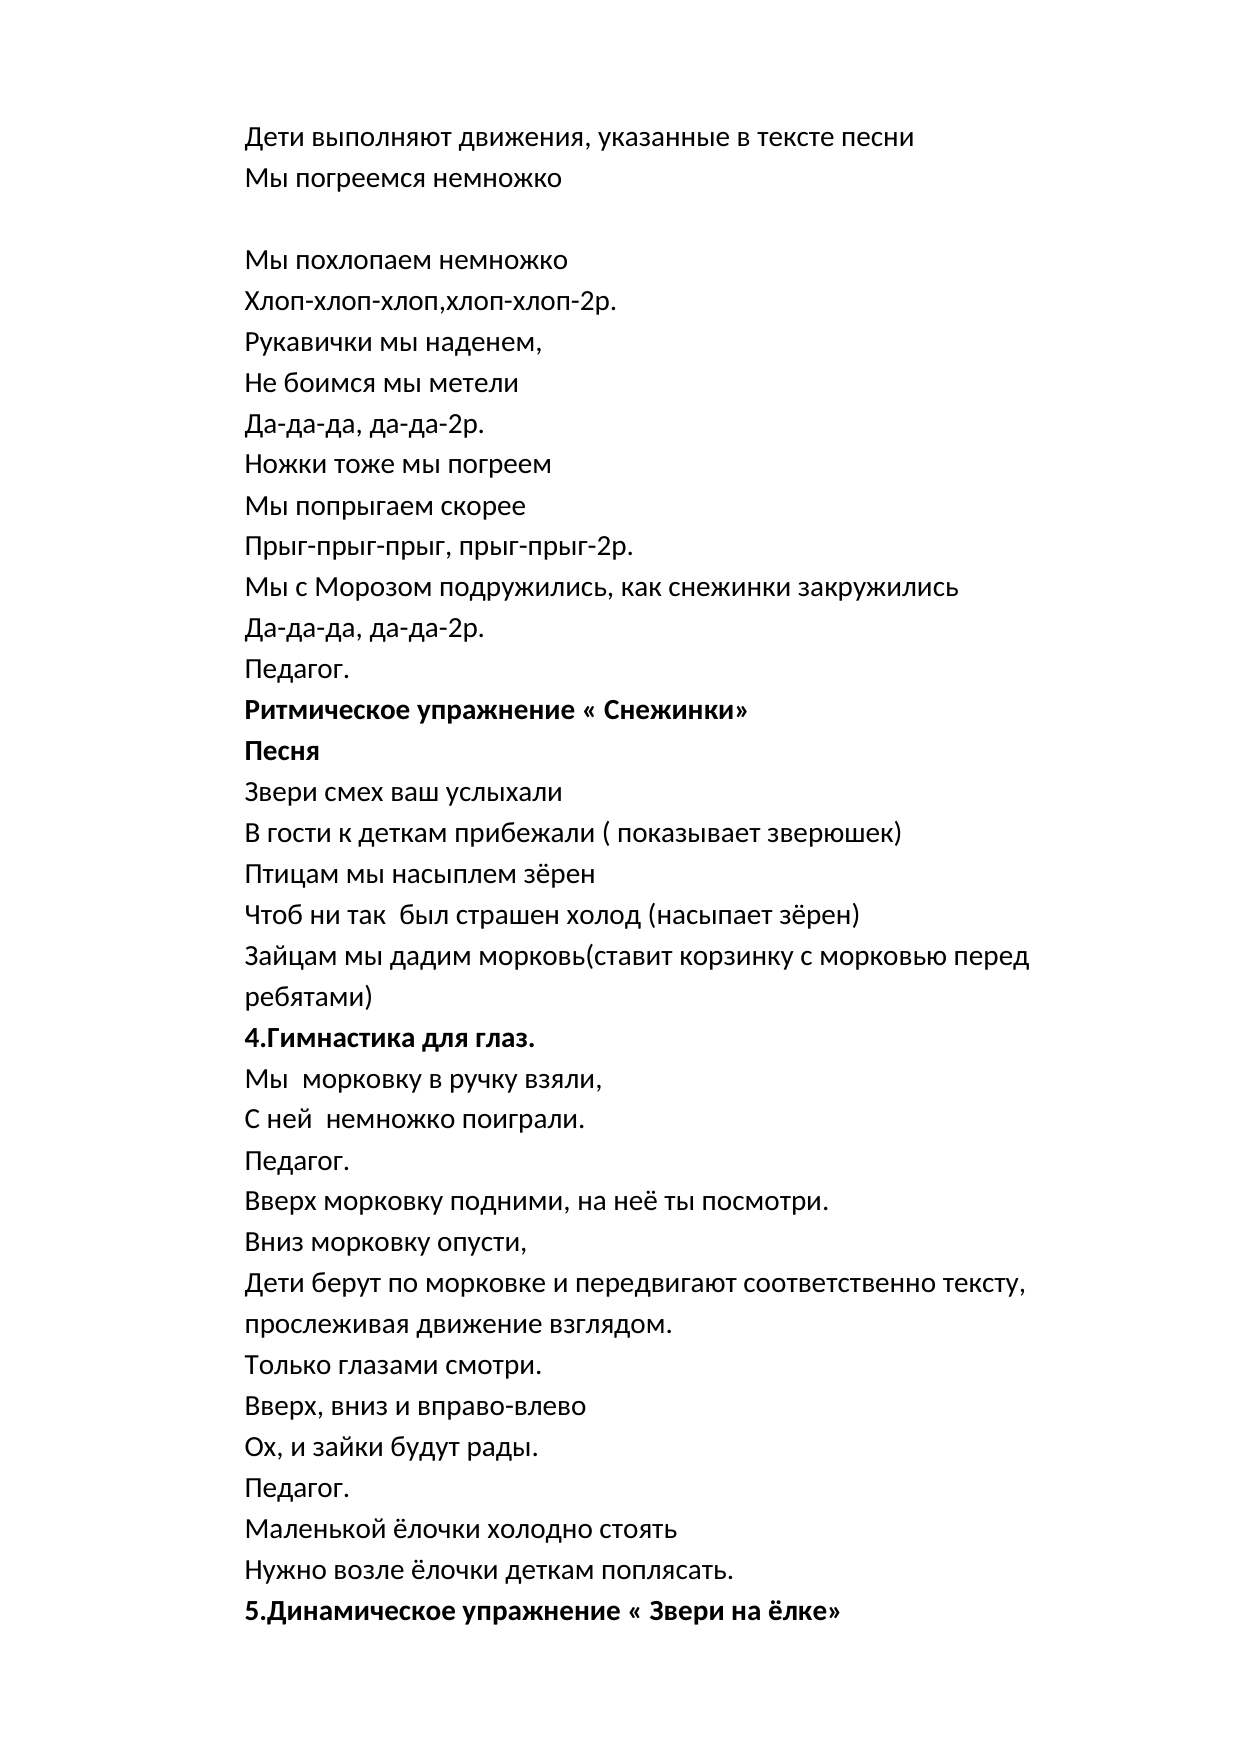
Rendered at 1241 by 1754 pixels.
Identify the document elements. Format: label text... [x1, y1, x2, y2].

list Прыг-прыг-прыг, прыг-прыг-2р. [244, 527, 1152, 563]
list Чтоб ни так был страшен холод (насыпает зёрен) [244, 896, 1152, 932]
list Мы морковку в ручку взяли, [244, 1060, 1152, 1095]
list Да-да-да, да-да-2р. [244, 405, 1152, 440]
list Вверх морковку подними, на неё ты посмотри. [244, 1182, 1152, 1218]
list С ней немножко поиграли. [244, 1101, 1152, 1136]
list Дети выполняют движения, указанные в тексте песни [244, 118, 1152, 154]
list Нужно возле ёлочки деткам поплясать. [244, 1551, 1152, 1587]
list Птицам мы насыплем зёрен [244, 855, 1152, 891]
list Мы погреемся немножко [244, 159, 1152, 195]
list Рукавички мы наденем, [244, 323, 1152, 358]
list Только глазами смотри. [244, 1346, 1152, 1382]
list Педагог. [244, 650, 1152, 686]
list Педагог. [244, 1142, 1152, 1177]
list Ритмическое упражнение « Снежинки» [244, 691, 1152, 727]
list Хлоп-хлоп-хлоп,хлоп-хлоп-2р. [244, 282, 1152, 317]
list Вниз морковку опусти, [244, 1223, 1152, 1259]
list Вверх, вниз и вправо-влево [244, 1387, 1152, 1423]
list Дети берут по морковке и передвигают соответственно тексту, прослеживая движение взглядом. [244, 1264, 1152, 1341]
list 5.Динамическое упражнение « Звери на ёлке» [244, 1592, 1152, 1627]
list Маленькой ёлочки холодно стоять [244, 1510, 1152, 1546]
list Да-да-да, да-да-2р. [244, 609, 1152, 645]
list Не боимся мы метели [244, 364, 1152, 399]
list Звери смех ваш услыхали [244, 773, 1152, 809]
list Педагог. [244, 1469, 1152, 1505]
list 4.Гимнастика для глаз. [244, 1019, 1152, 1054]
list Зайцам мы дадим морковь(ставит корзинку с морковью перед ребятами) [244, 937, 1152, 1013]
list Мы похлопаем немножко [244, 241, 1152, 277]
list Ох, и зайки будут рады. [244, 1428, 1152, 1464]
list Мы с Морозом подружились, как снежинки закружились [244, 568, 1152, 604]
list В гости к деткам прибежали ( показывает зверюшек) [244, 814, 1152, 850]
list Мы попрыгаем скорее [244, 487, 1152, 522]
list Ножки тоже мы погреем [244, 446, 1152, 481]
list Песня [244, 732, 1152, 768]
